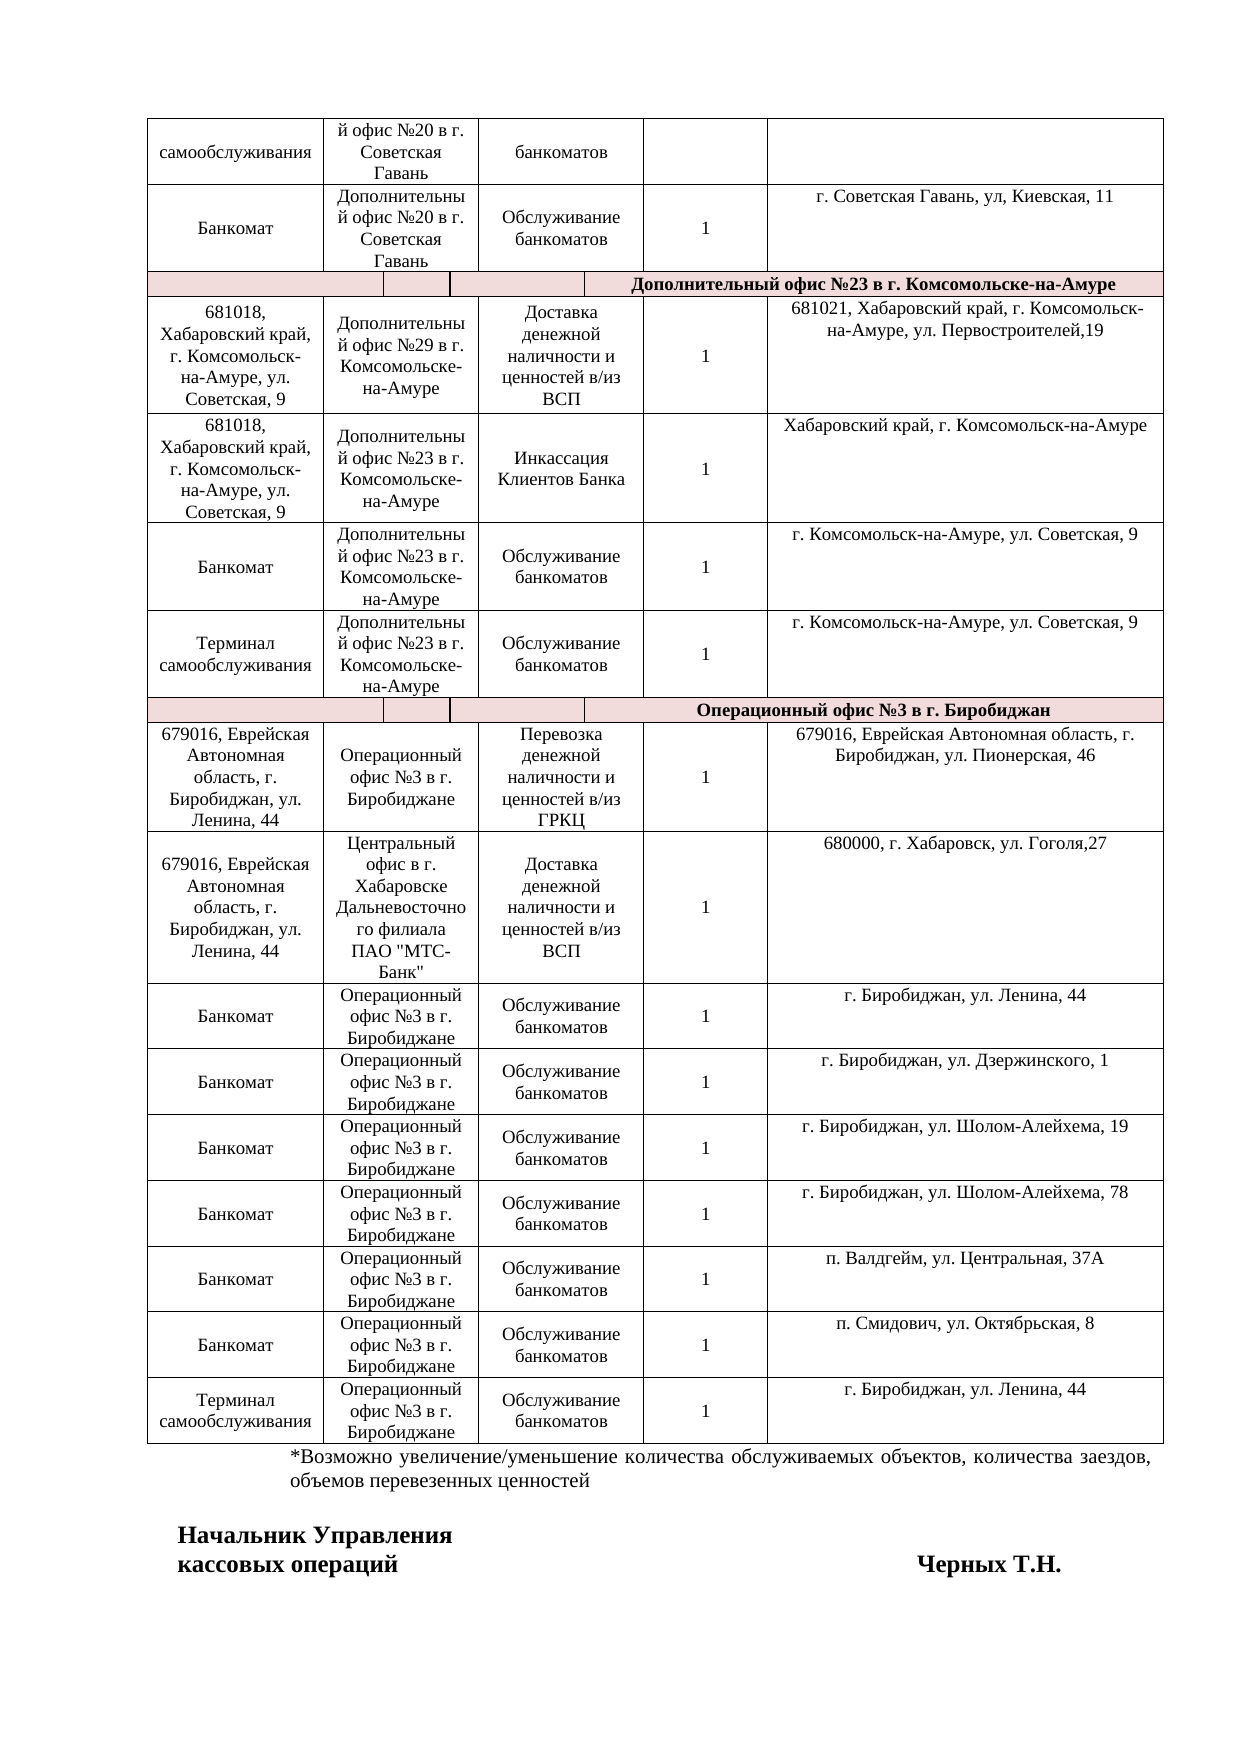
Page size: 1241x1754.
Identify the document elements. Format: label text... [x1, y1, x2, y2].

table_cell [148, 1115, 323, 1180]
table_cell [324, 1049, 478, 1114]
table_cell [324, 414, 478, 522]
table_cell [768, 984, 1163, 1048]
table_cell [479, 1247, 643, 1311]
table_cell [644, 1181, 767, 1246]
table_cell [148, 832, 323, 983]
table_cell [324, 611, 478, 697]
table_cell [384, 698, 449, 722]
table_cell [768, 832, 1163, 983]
text *Возможно увеличение/уменьшение количества обслуживаемых объектов, количества заездов, объемов перевезенных ценностей [290, 1444, 1152, 1492]
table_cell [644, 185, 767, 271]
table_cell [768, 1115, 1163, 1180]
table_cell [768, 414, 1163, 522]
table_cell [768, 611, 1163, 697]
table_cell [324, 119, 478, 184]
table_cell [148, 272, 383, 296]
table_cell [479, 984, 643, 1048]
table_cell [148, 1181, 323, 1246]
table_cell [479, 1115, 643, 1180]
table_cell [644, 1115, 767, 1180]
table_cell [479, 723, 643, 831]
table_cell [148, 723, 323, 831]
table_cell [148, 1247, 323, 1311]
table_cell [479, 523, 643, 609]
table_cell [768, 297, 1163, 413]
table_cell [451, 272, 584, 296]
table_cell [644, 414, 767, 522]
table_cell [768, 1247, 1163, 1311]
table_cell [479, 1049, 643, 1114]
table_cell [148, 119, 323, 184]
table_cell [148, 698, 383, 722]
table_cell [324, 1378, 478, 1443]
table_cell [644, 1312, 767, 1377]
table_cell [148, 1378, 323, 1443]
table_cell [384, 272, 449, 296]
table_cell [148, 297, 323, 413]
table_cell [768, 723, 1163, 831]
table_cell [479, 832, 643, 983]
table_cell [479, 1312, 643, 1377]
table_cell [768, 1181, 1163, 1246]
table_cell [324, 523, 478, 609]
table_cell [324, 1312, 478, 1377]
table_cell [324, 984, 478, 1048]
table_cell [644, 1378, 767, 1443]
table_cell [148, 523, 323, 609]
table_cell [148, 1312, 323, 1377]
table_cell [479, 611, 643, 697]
text кассовых операций Черных Т.Н. [177, 1549, 1152, 1578]
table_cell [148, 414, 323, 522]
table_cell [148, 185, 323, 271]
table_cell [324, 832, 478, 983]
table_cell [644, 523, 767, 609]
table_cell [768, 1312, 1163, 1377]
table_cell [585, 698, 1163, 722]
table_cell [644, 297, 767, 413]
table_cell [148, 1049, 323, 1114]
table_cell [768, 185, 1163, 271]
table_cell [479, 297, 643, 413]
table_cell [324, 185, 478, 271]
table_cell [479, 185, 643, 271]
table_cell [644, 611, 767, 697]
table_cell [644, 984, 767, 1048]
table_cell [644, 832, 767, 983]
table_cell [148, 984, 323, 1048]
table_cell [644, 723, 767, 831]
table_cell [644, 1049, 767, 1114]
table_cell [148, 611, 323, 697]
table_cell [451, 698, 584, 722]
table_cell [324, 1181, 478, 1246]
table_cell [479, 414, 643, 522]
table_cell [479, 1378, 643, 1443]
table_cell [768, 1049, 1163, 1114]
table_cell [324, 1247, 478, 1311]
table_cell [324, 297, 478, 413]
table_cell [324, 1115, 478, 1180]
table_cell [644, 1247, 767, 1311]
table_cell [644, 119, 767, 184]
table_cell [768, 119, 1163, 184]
text Начальник Управления [177, 1521, 1152, 1549]
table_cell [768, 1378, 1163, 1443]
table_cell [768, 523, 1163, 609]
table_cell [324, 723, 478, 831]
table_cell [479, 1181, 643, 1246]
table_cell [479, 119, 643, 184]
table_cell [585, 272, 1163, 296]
